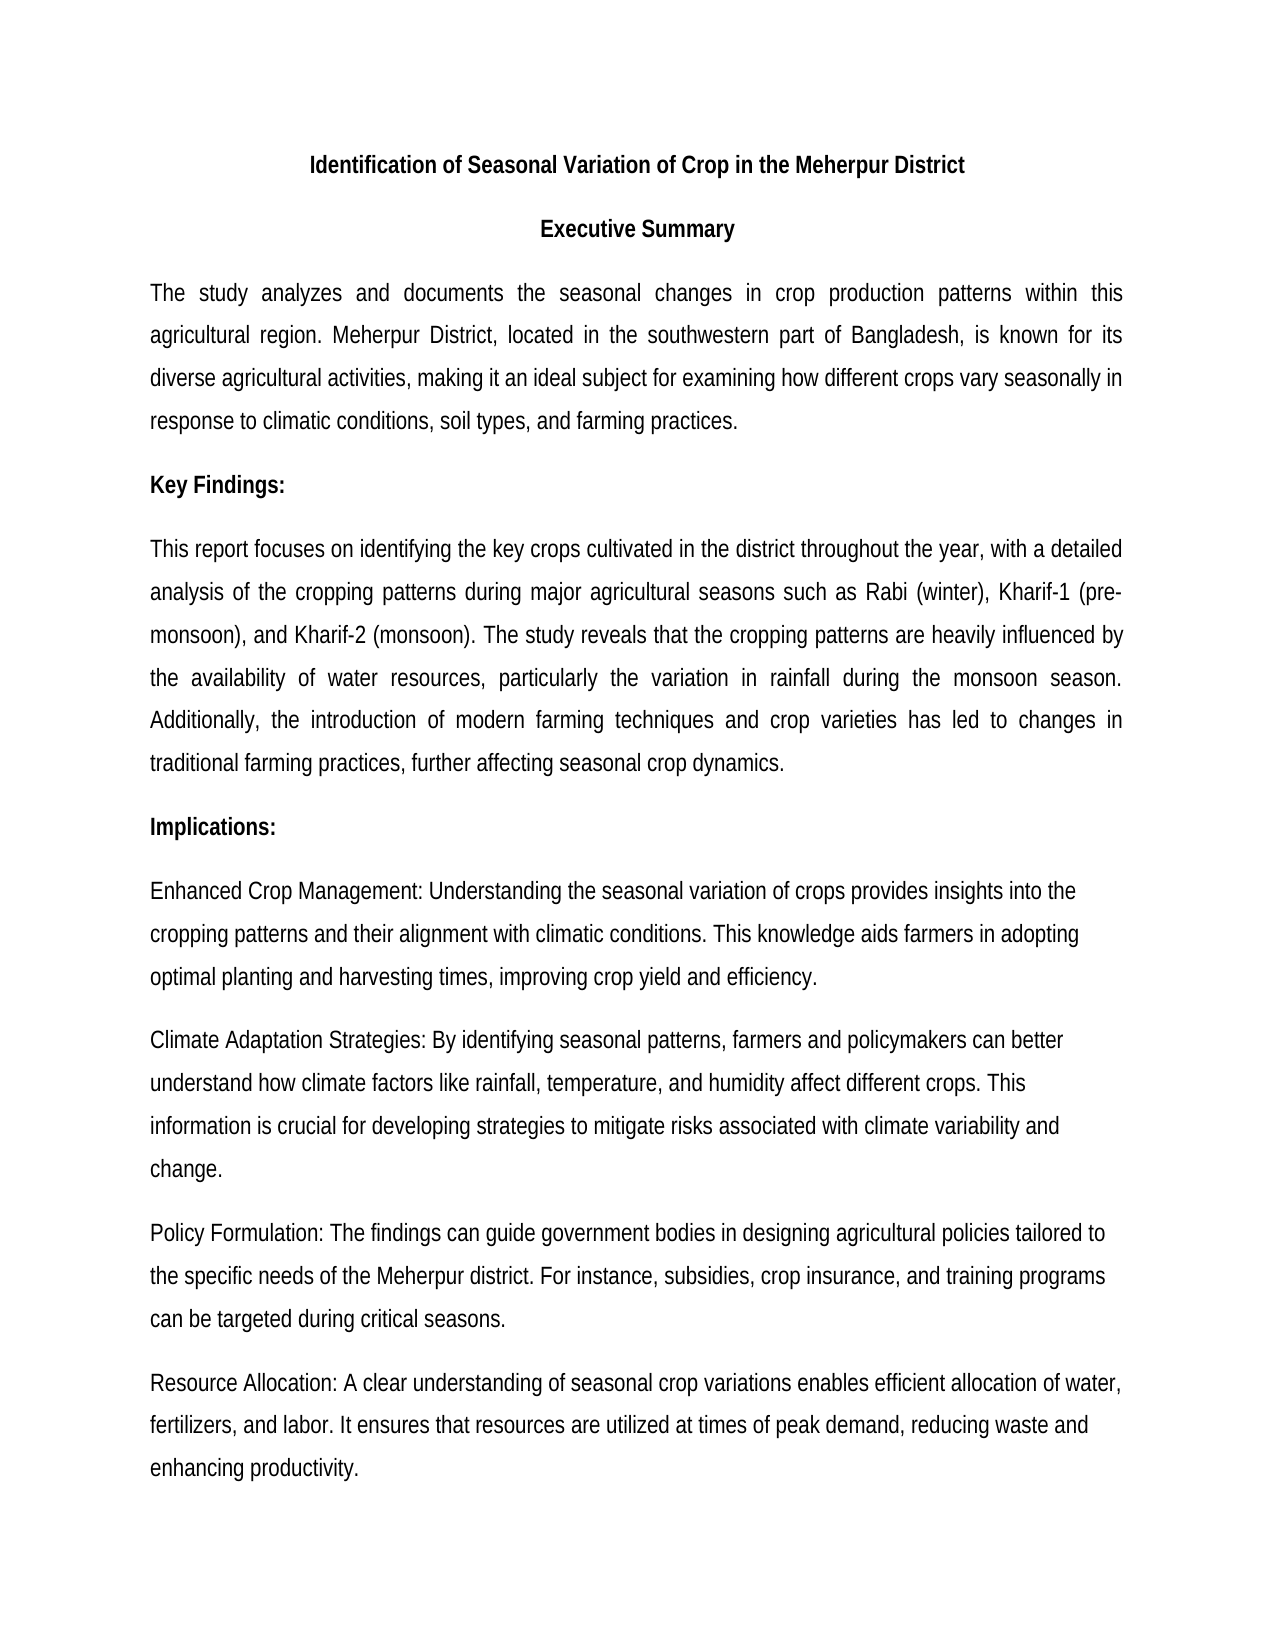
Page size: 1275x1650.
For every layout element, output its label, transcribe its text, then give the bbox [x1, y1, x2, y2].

text Resource Allocation: A clear understanding of seasonal crop variations enables efficient allocation of water, fertilizers, and labor. It ensures that resources are utilized at times of peak demand, reducing waste and enhancing productivity. [150, 1367, 1125, 1482]
text Executive Summary [150, 214, 1125, 242]
text Enhanced Crop Management: Understanding the seasonal variation of crops provides insights into the cropping patterns and their alignment with climatic conditions. This knowledge aids farmers in adopting optimal planting and harvesting times, improving crop yield and efficiency. [150, 876, 1125, 990]
text Key Findings: [150, 470, 1125, 499]
text The study analyzes and documents the seasonal changes in crop production patterns within this agricultural region. Meherpur District, located in the southwestern part of Bangladesh, is known for its diverse agricultural activities, making it an ideal subject for examining how different crops vary seasonally in response to climatic conditions, soil types, and farming practices. [150, 277, 1125, 435]
text Policy Formulation: The findings can guide government bodies in designing agricultural policies tailored to the specific needs of the Meherpur district. For instance, subsidies, crop insurance, and training programs can be targeted during critical seasons. [150, 1218, 1125, 1332]
text Identification of Seasonal Variation of Crop in the Meherpur District [150, 150, 1125, 179]
text Climate Adaptation Strategies: By identifying seasonal patterns, farmers and policymakers can better understand how climate factors like rainfall, temperature, and humidity affect different crops. This information is crucial for developing strategies to mitigate risks associated with climate variability and change. [150, 1025, 1125, 1183]
text This report focuses on identifying the key crops cultivated in the district throughout the year, with a detailed analysis of the cropping patterns during major agricultural seasons such as Rabi (winter), Kharif-1 (pre-monsoon), and Kharif-2 (monsoon). The study reveals that the cropping patterns are heavily influenced by the availability of water resources, particularly the variation in rainfall during the monsoon season. Additionally, the introduction of modern farming techniques and crop varieties has led to changes in traditional farming practices, further affecting seasonal crop dynamics. [150, 534, 1125, 777]
text Implications: [150, 812, 1125, 841]
